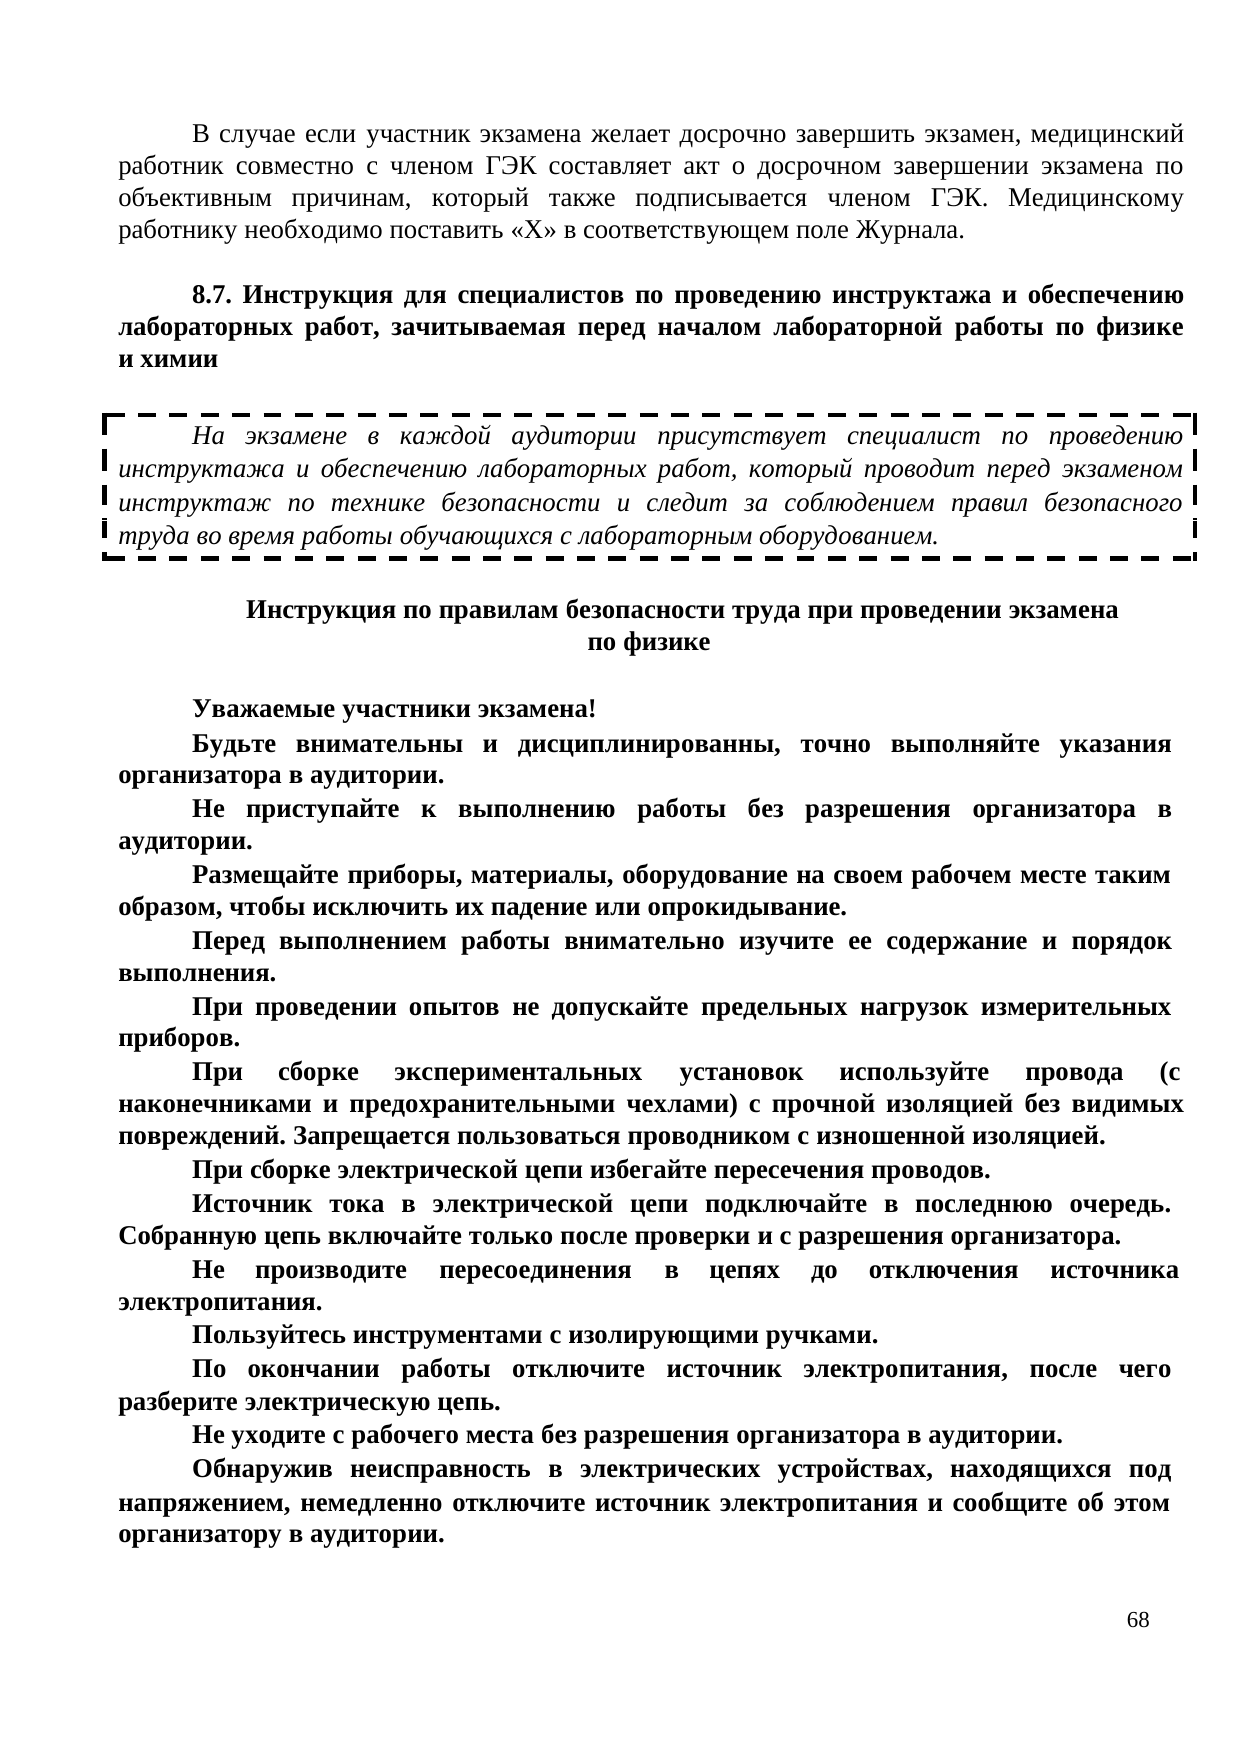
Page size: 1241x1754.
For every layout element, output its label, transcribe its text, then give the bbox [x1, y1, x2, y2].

text Перед выполнением работы внимательно изучите ее содержание и порядок выполнения. [118, 924, 1188, 987]
text Пользуйтесь инструментами с изолирующими ручками. [192, 1318, 1184, 1349]
text Уважаемые участники экзамена! [192, 693, 1184, 724]
text Не уходите с рабочего места без разрешения организатора в аудитории. Обнаружив неисправность в электрических устройствах, находящихся под [192, 1418, 1188, 1483]
text Не приступайте к выполнению работы без разрешения организатора в аудитории. [118, 792, 1188, 855]
text На экзамене в каждой аудитории присутствует специалист по проведению инструктажа и обеспечению лабораторных работ, который проводит перед экзаменом инструктаж по технике безопасности и следит за соблюдением правил безопасного труда во время работы обучающихся с лабораторным оборудованием. [118, 419, 1183, 551]
text Будьте внимательны и дисциплинированны, точно выполняйте указания организатора в аудитории. [118, 727, 1188, 790]
text При сборке электрической цепи избегайте пересечения проводов. [192, 1153, 1184, 1184]
text В случае если участник экзамена желает досрочно завершить экзамен, медицинский работник совместно с членом ГЭК составляет акт о досрочном завершении экзамена по объективным причинам, который также подписывается членом ГЭК. Медицинскому работнику необходимо поставить «Х» в соответствующем поле Журнала. [118, 117, 1184, 244]
text При сборке экспериментальных установок используйте провода (с наконечниками и предохранительными чехлами) с прочной изоляцией без видимых повреждений. Запрещается пользоваться проводником с изношенной изоляцией. [118, 1055, 1184, 1150]
text При проведении опытов не допускайте предельных нагрузок измерительных приборов. [118, 990, 1188, 1053]
text Источник тока в электрической цепи подключайте в последнюю очередь. Собранную цепь включайте только после проверки и с разрешения организатора. [118, 1187, 1188, 1250]
text Не производите пересоединения в цепях до отключения источника электропитания. [118, 1253, 1188, 1316]
text напряжением, немедленно отключите источник электропитания и сообщите об этом организатору в аудитории. [118, 1486, 1188, 1549]
text 68 [1127, 1606, 1184, 1633]
text Инструкция по правилам безопасности труда при проведении экзамена по физике [246, 593, 1134, 657]
text 8.7. Инструкция для специалистов по проведению инструктажа и обеспечению лабораторных работ, зачитываемая перед началом лабораторной работы по физике и химии [118, 278, 1184, 374]
text По окончании работы отключите источник электропитания, после чего разберите электрическую цепь. [118, 1353, 1188, 1416]
text Размещайте приборы, материалы, оборудование на своем рабочем месте таким образом, чтобы исключить их падение или опрокидывание. [118, 858, 1188, 921]
